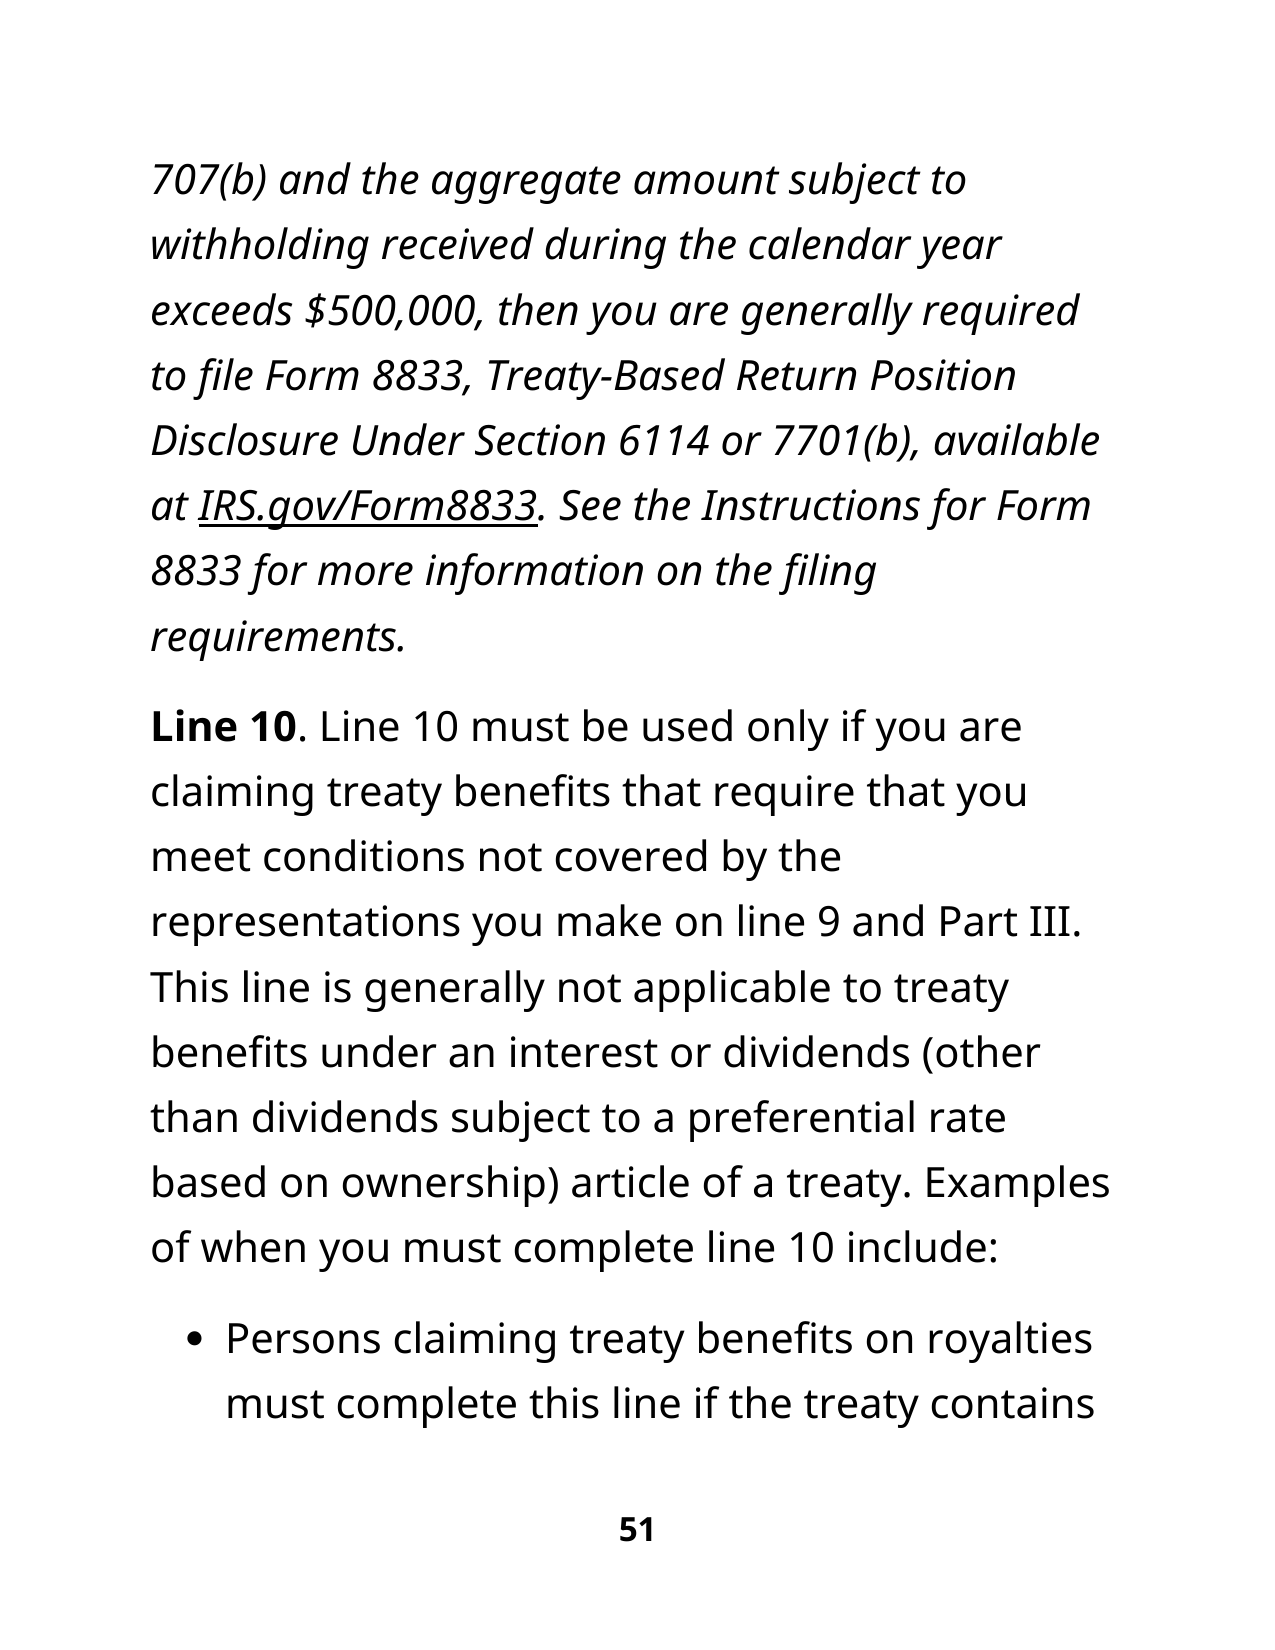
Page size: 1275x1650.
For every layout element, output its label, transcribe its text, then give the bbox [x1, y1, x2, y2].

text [187, 1308, 1125, 1431]
text Line 10. Line 10 must be used only if you are claiming treaty benefits that require that you meet conditions not covered by the representations you make on line 9 and Part III. This line is generally not applicable to treaty benefits under an interest or dividends (other than dividends subject to a preferential rate based on ownership) article of a treaty. Examples of when you must complete line 10 include: [150, 697, 1125, 1275]
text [150, 150, 1125, 663]
